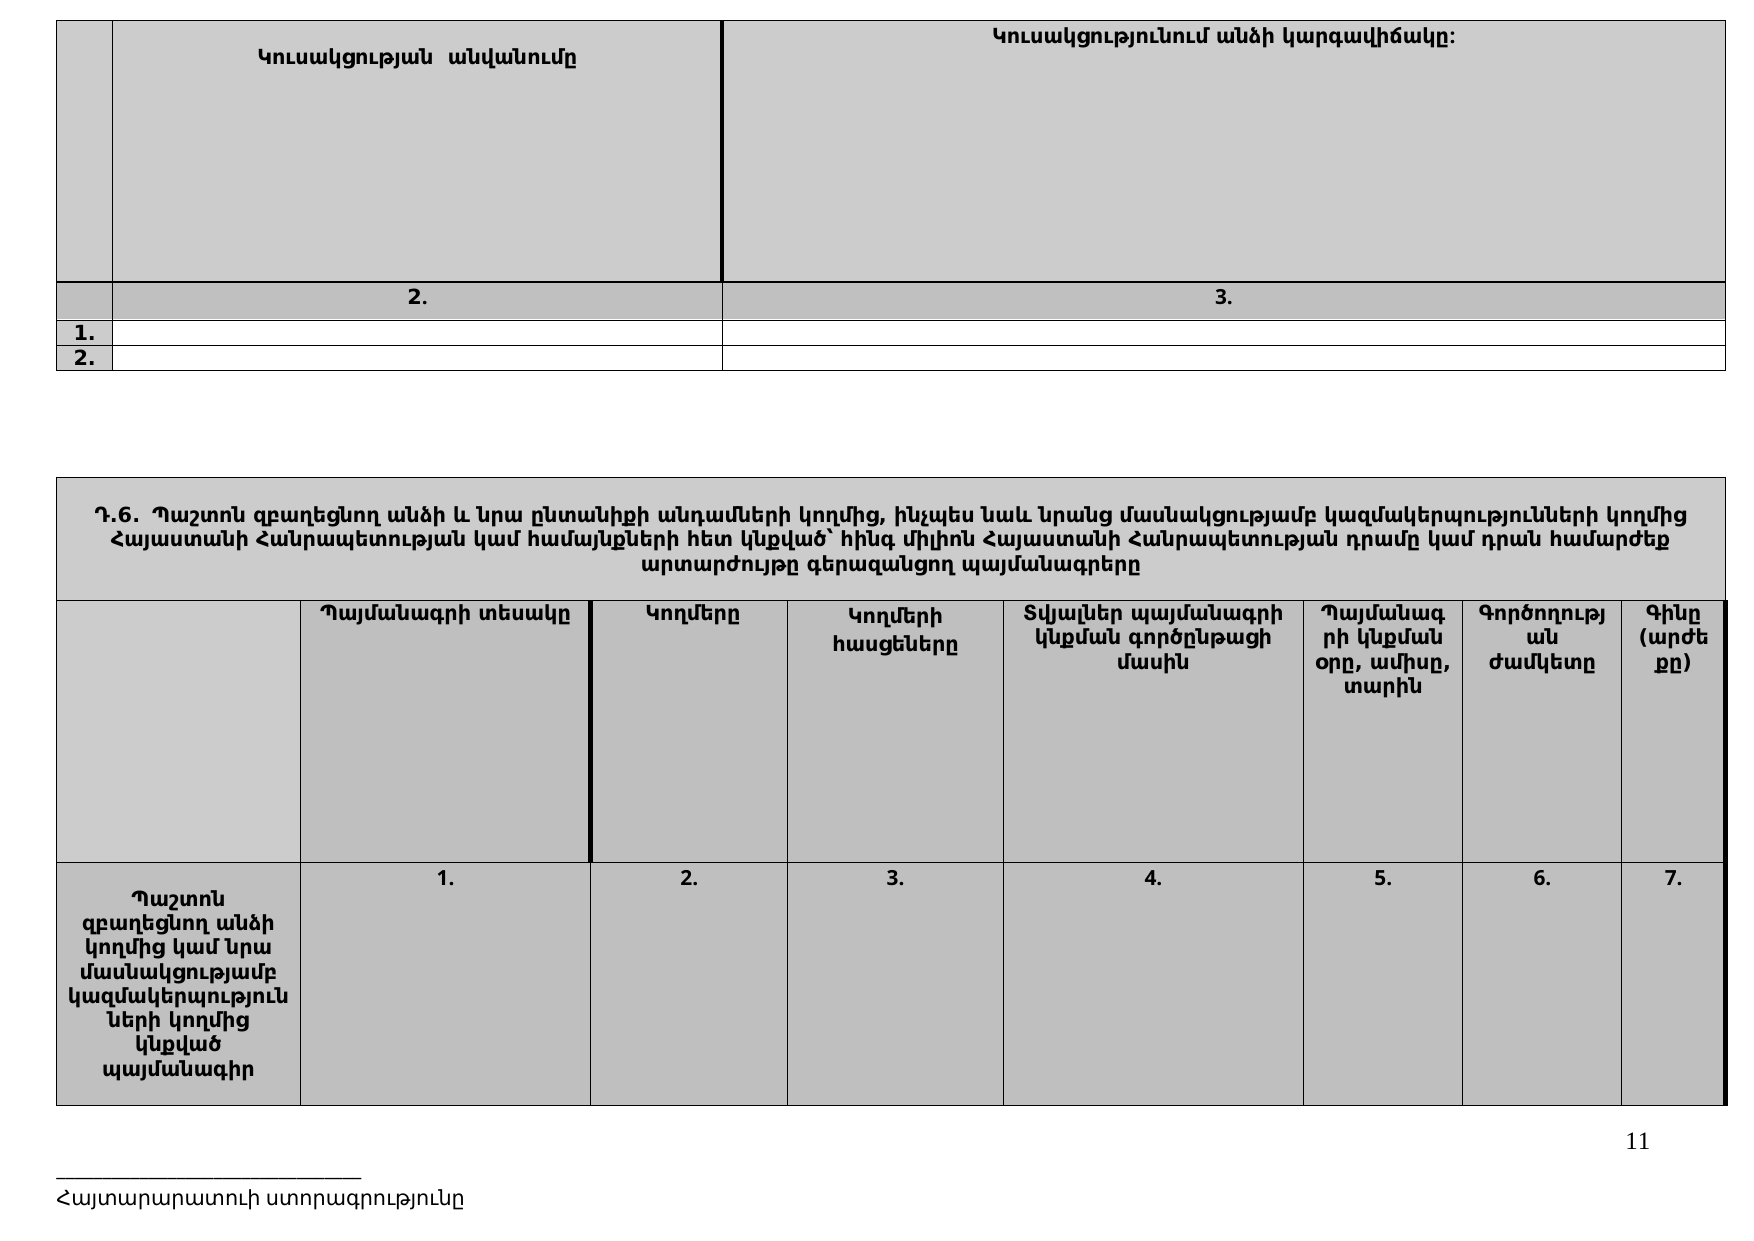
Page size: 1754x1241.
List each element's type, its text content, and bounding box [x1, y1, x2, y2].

table_cell 1. [57, 321, 112, 345]
table_cell [723, 321, 1725, 345]
table_cell Պայմանագրի կնքման օրը, ամիսը, տարին [1304, 601, 1462, 862]
table_cell 2. [57, 346, 112, 370]
table_cell 7. [1622, 863, 1723, 1105]
table_cell Տվյալներ պայմանագրի կնքման գործընթացի մասին [1004, 601, 1303, 862]
table_cell Կողմերի հասցեները [788, 601, 1003, 862]
table_cell 1. [301, 863, 590, 1105]
table_cell [113, 321, 722, 345]
table_cell [57, 601, 300, 862]
table_cell 4. [1004, 863, 1303, 1105]
table_cell [113, 346, 722, 370]
table_cell 2. [113, 283, 722, 319]
table_cell Գինը (արժեքը) [1622, 601, 1723, 862]
table_cell Կողմերը [593, 601, 787, 862]
table_cell Պաշտոն զբաղեցնող անձի կողմից կամ նրա մասնակցությամբ կազմակերպությունների կողմից կնքված պայմանագիր [57, 863, 300, 1105]
table_cell Պայմանագրի տեսակը [301, 601, 588, 862]
table_cell 3. [788, 863, 1003, 1105]
table_cell 6. [1463, 863, 1621, 1105]
table_cell 2. [591, 863, 787, 1105]
table_cell [723, 346, 1725, 370]
table_cell Գործողության ժամկետը [1463, 601, 1621, 862]
table_cell 5. [1304, 863, 1462, 1105]
table_cell [57, 21, 112, 281]
table_cell [57, 283, 112, 319]
table_cell Կուսակցության անվանումը [113, 21, 720, 281]
table_cell Կուսակցությունում անձի կարգավիճակը: [724, 21, 1725, 281]
table_cell 3. [723, 283, 1725, 319]
table_header Դ.6. Պաշտոն զբաղեցնող անձի և նրա ընտանիքի անդամների կողմից, ինչպես նաև նրանց մասնակցությամբ կազմակերպությունների կողմից Հայաստանի Հանրապետության կամ համայնքների հետ կնքված՝ հինգ միլիոն Հայաստանի Հանրապետության դրամը կամ դրան համարժեք արտարժույթը գերազանցող պայմանագրերը [57, 478, 1725, 600]
